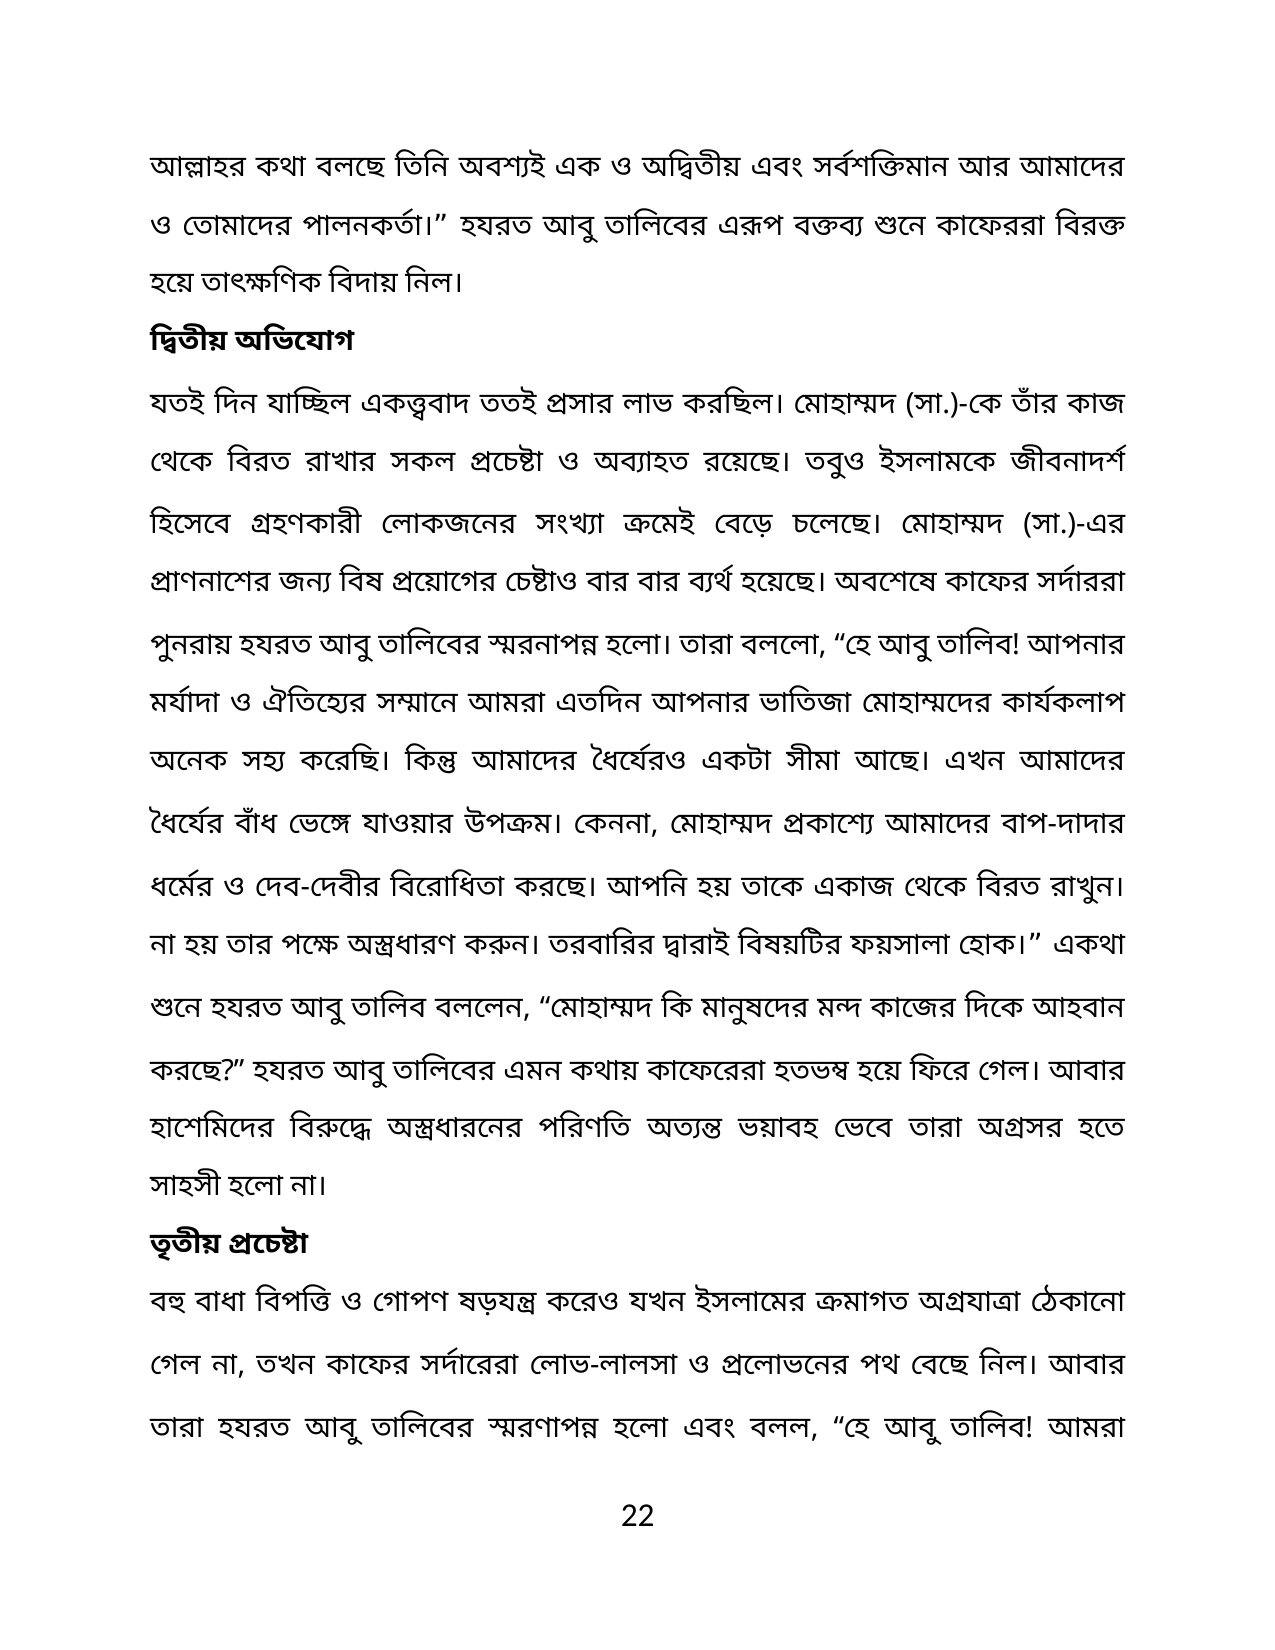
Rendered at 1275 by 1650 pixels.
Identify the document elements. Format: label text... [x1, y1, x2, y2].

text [150, 150, 1125, 305]
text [150, 1285, 1125, 1449]
text তৃতীয় প্রচেষ্টা [150, 1227, 1125, 1266]
text দ্বিতীয় অভিযোগ [150, 324, 1125, 363]
text যতই দিন যাচ্ছিল একত্ত্ববাদ ততই প্রসার লাভ করছিল। মোহাম্মদ (সা.)-কে তাঁর কাজ থেকে বিরত রাখার সকল প্রচেষ্টা ও অব্যাহত রয়েছে। তবুও ইসলামকে জীবনাদর্শ হিসেবে গ্রহণকারী লোকজনের সংখ্যা ক্রমেই বেড়ে চলেছে। মোহাম্মদ (সা.)-এর প্রাণনাশের জন্য বিষ প্রয়োগের চেষ্টাও বার বার ব্যর্থ হয়েছে। অবশেষে কাফের সর্দাররা পুনরায় হযরত আবু তালিবের স্মরনাপন্ন হলো। তারা বললো, “হে আবু তালিব! আপনার মর্যাদা ও ঐতিহ্যের সম্মানে আমরা এতদিন আপনার ভাতিজা মোহাম্মদের কার্যকলাপ অনেক সহ্য করেছি। কিন্তু আমাদের ধৈর্যেরও একটা সীমা আছে। এখন আমাদের ধৈর্যের বাঁধ ভেঙ্গে যাওয়ার উপক্রম। কেননা, মোহাম্মদ প্রকাশ্যে আমাদের বাপ-দাদার ধর্মের ও দেব-দেবীর বিরোধিতা করছে। আপনি হয় তাকে একাজ থেকে বিরত রাখুন। না হয় তার পক্ষে অস্ত্রধারণ করুন। তরবারির দ্বারাই বিষয়টির ফয়সালা হোক।” একথা শুনে হযরত আবু তালিব বললেন, “মোহাম্মদ কি মানুষদের মন্দ কাজের দিকে আহবান করছে?” হযরত আবু তালিবের এমন কথায় কাফেরেরা হতভম্ব হয়ে ফিরে গেল। আবার হাশেমিদের বিরুদ্ধে অস্ত্রধারনের পরিণতি অত্যন্ত ভয়াবহ ভেবে তারা অগ্রসর হতে সাহসী হলো না। [150, 382, 1125, 1208]
